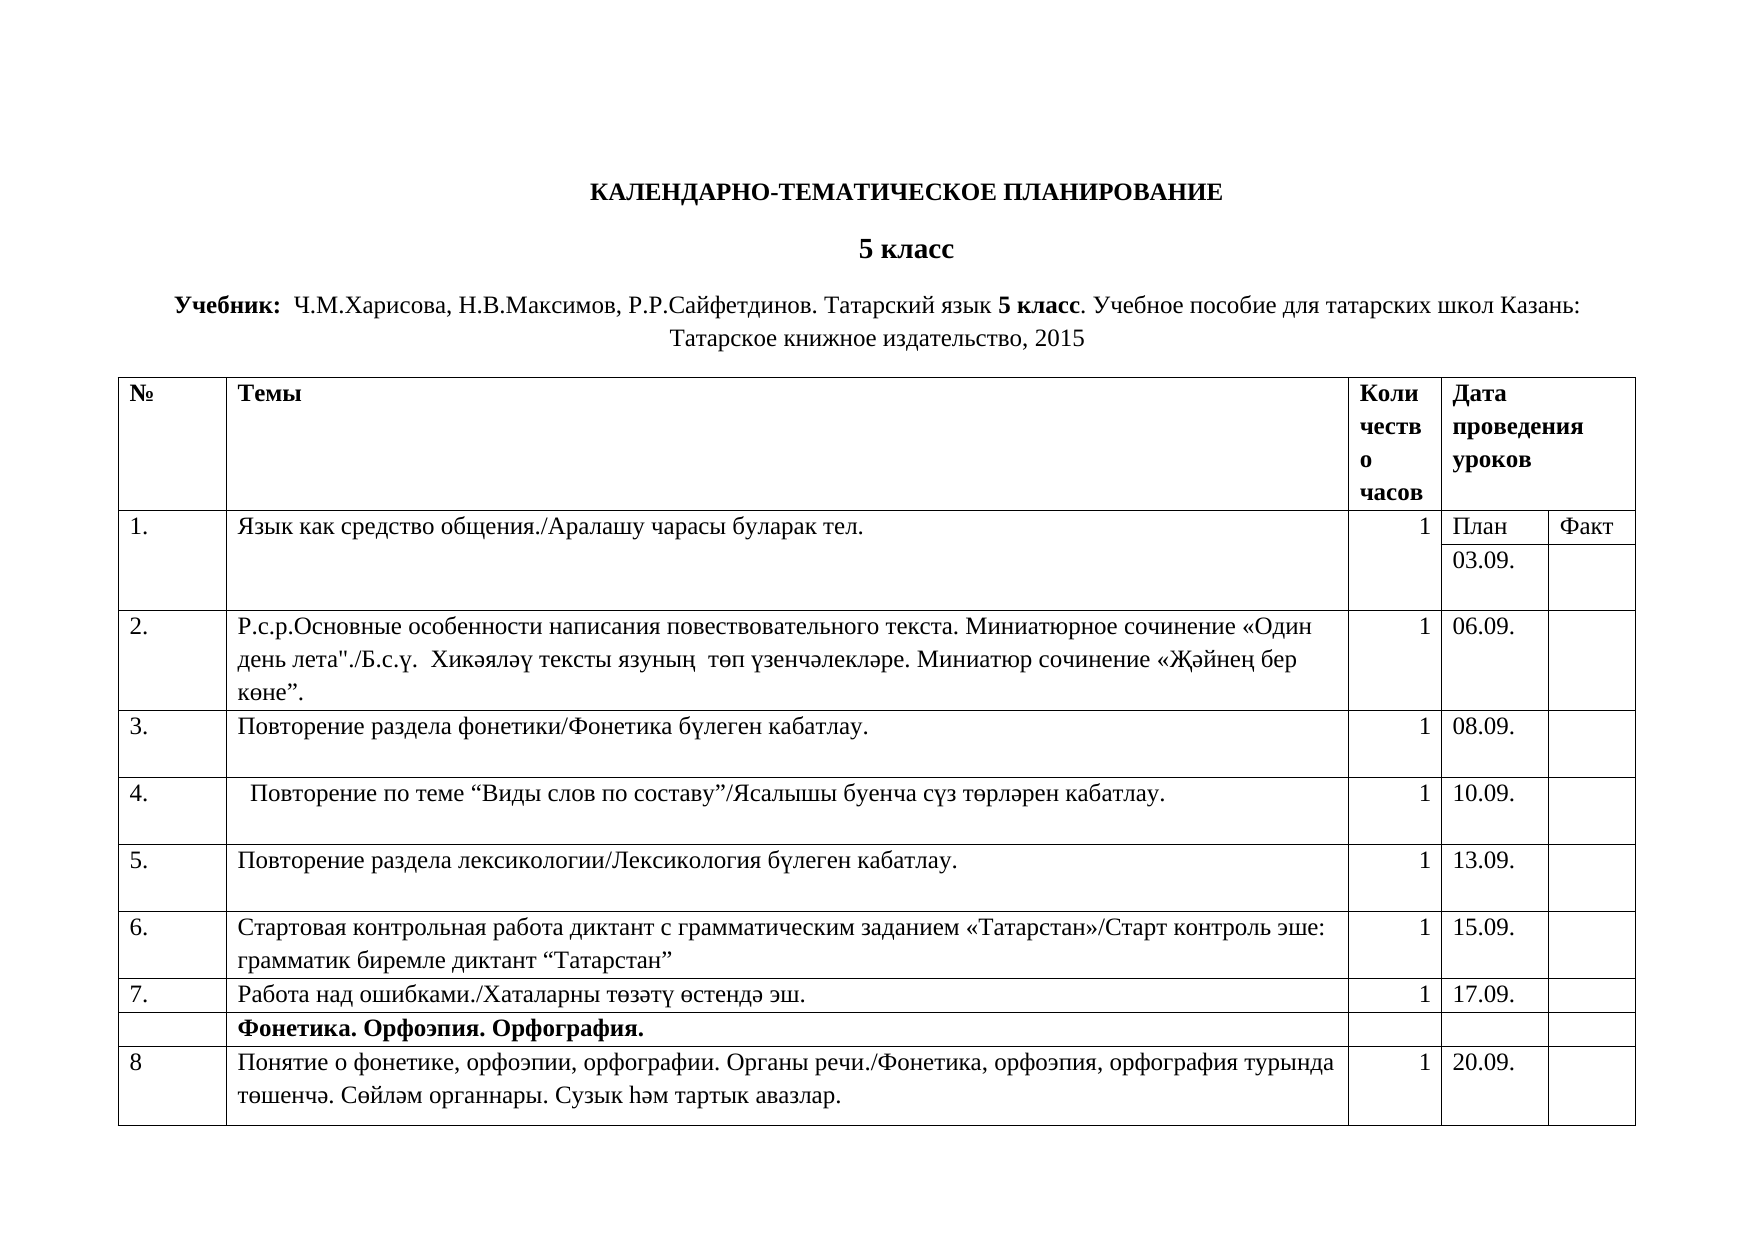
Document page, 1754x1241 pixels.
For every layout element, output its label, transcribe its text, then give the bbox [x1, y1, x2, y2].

table_cell Понятие о фонетике, орфоэпии, орфографии. Органы речи./Фонетика, орфоэпия, орфография турында төшенчә. Сөйләм органнары. Сузык һәм тартык авазлар. [227, 1047, 1348, 1125]
table_cell [1349, 1013, 1441, 1046]
table_cell Факт [1549, 511, 1635, 544]
table_cell 1 [1349, 511, 1441, 610]
table_cell 13.09. [1442, 845, 1548, 911]
table_cell 1. [119, 511, 226, 610]
table_cell 1 [1349, 611, 1441, 710]
table_cell 1 [1349, 778, 1441, 844]
table_cell 3. [119, 711, 226, 777]
table_header Количество часов [1349, 378, 1441, 510]
table_cell Повторение раздела фонетики/Фонетика бүлеген кабатлау. [227, 711, 1348, 777]
table_cell [119, 1013, 226, 1046]
text КАЛЕНДАРНО-ТЕМАТИЧЕСКОЕ ПЛАНИРОВАНИЕ [118, 177, 1636, 206]
text 5 класс [118, 231, 1636, 264]
table_cell [1549, 979, 1635, 1012]
table_cell 2. [119, 611, 226, 710]
table_cell Повторение по теме “Виды слов по составу”/Ясалышы буенча сүз төрләрен кабатлау. [227, 778, 1348, 844]
table_cell [1549, 845, 1635, 911]
table_cell 6. [119, 912, 226, 978]
text Учебник: Ч.М.Харисова, Н.В.Максимов, Р.Р.Сайфетдинов. Татарский язык 5 класс. Учебное пособие для татарских школ Казань: Татарское книжное издательство, 2015 [118, 290, 1636, 352]
table_cell Язык как средство общения./Аралашу чарасы буларак тел. [227, 511, 1348, 610]
table_cell 06.09. [1442, 611, 1548, 710]
table_cell Фонетика. Орфоэпия. Орфография. [227, 1013, 1348, 1046]
table_cell 8 [119, 1047, 226, 1125]
table_header № [119, 378, 226, 510]
table_cell 1 [1349, 979, 1441, 1012]
table_cell 5. [119, 845, 226, 911]
table_header Дата проведения уроков [1442, 378, 1635, 510]
table_cell [1549, 711, 1635, 777]
table_cell Р.с.р.Основные особенности написания повествовательного текста. Миниатюрное сочинение «Один день лета"./Б.с.ү. Хикәяләү тексты язуның төп үзенчәлекләре. Миниатюр сочинение «Җәйнең бер көне”. [227, 611, 1348, 710]
table_cell 1 [1349, 845, 1441, 911]
table_cell [1549, 912, 1635, 978]
table_cell [1442, 1013, 1548, 1046]
table_cell [1549, 611, 1635, 710]
table_cell План [1442, 511, 1548, 544]
table_cell 1 [1349, 1047, 1441, 1125]
table_header Темы [227, 378, 1348, 510]
table_cell Работа над ошибками./Хаталарны төзәтү өстендә эш. [227, 979, 1348, 1012]
table_cell [1549, 545, 1635, 610]
table_cell 7. [119, 979, 226, 1012]
table_cell [1549, 778, 1635, 844]
table_cell Повторение раздела лексикологии/Лексикология бүлеген кабатлау. [227, 845, 1348, 911]
table_cell 15.09. [1442, 912, 1548, 978]
table_cell [1549, 1047, 1635, 1125]
table_cell 1 [1349, 711, 1441, 777]
table_cell 10.09. [1442, 778, 1548, 844]
table_cell [1549, 1013, 1635, 1046]
table_cell 03.09. [1442, 545, 1548, 610]
table_cell 17.09. [1442, 979, 1548, 1012]
table_cell 4. [119, 778, 226, 844]
table_cell 1 [1349, 912, 1441, 978]
table_cell Стартовая контрольная работа диктант с грамматическим заданием «Татарстан»/Старт контроль эше: грамматик биремле диктант “Татарстан” [227, 912, 1348, 978]
table_cell 08.09. [1442, 711, 1548, 777]
table_cell 20.09. [1442, 1047, 1548, 1125]
